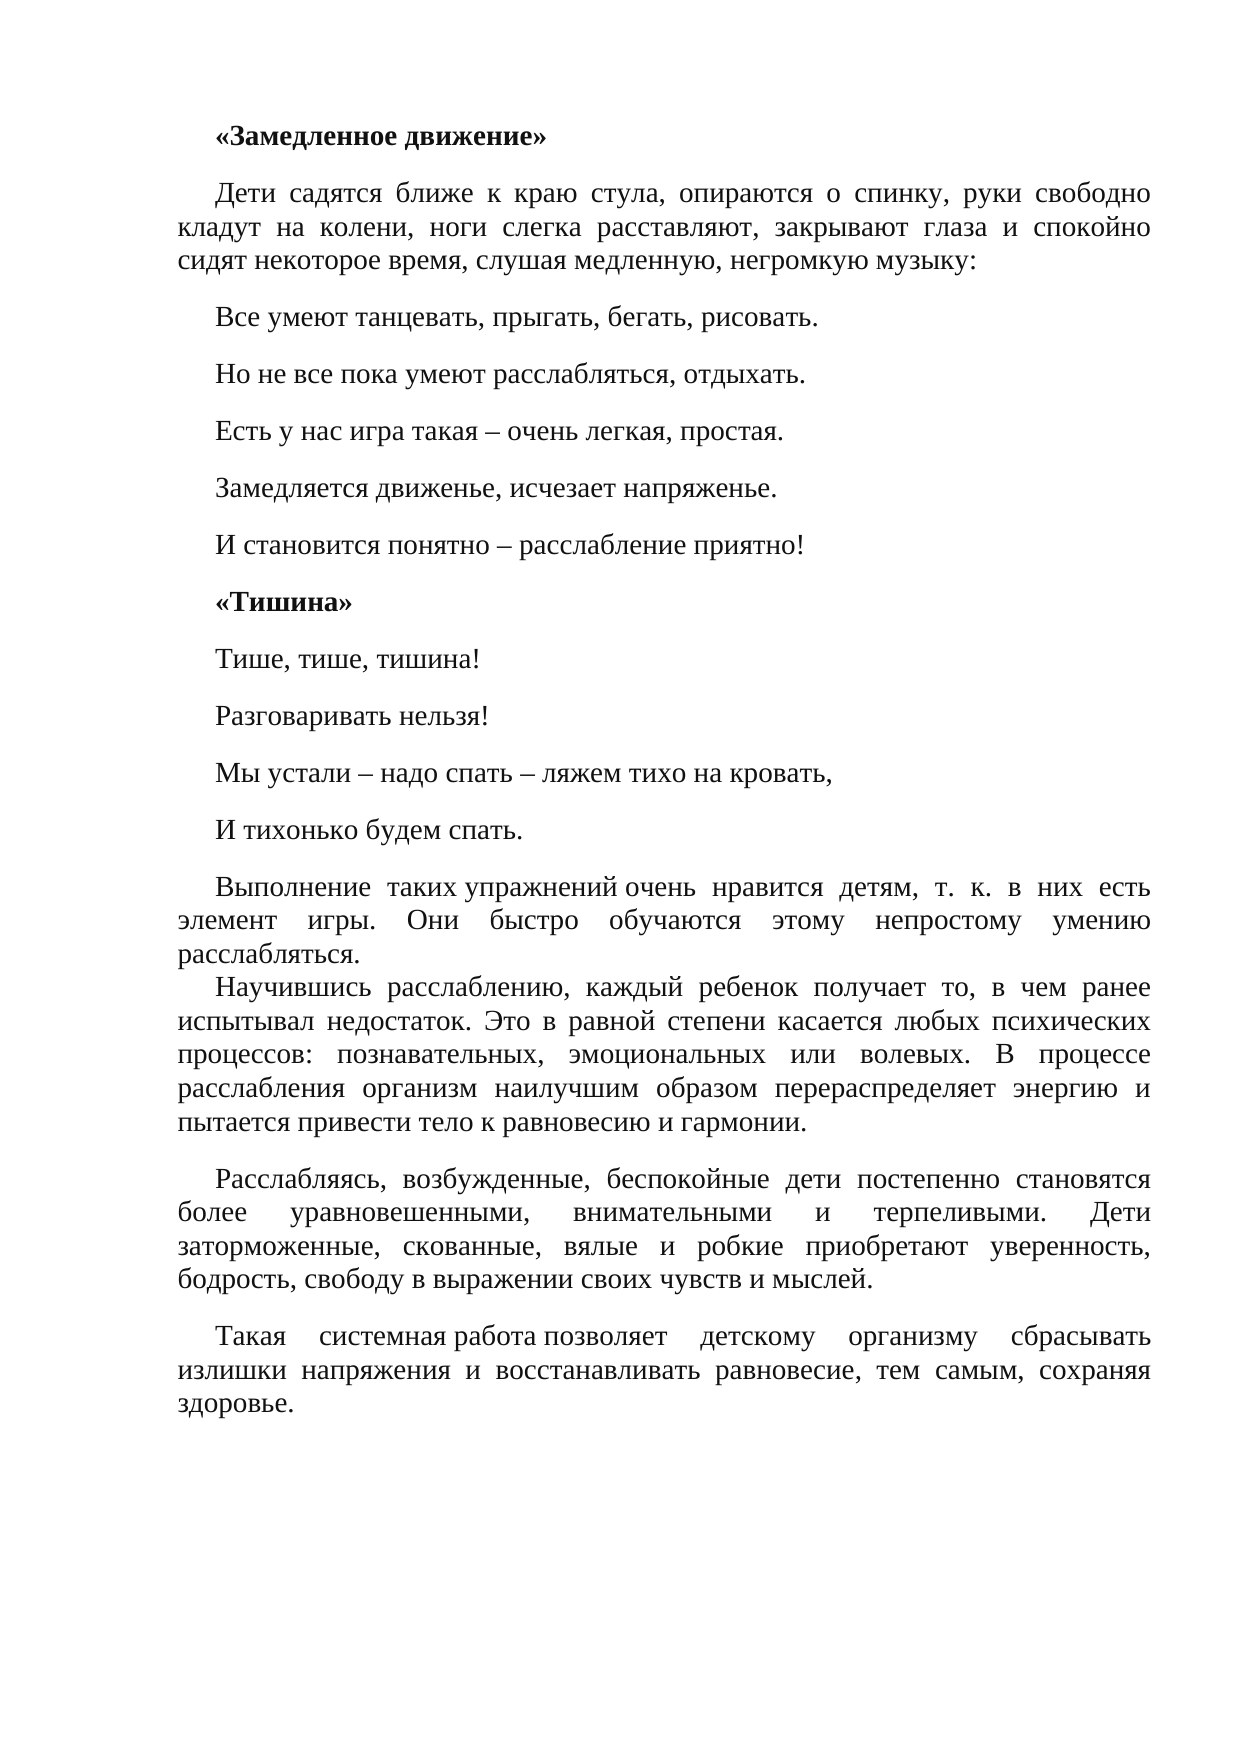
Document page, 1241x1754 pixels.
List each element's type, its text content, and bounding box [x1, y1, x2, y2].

text Дети садятся ближе к краю стула, опираются о спинку, руки свободно кладут на колени, ноги слегка расставляют, закрывают глаза и спокойно сидят некоторое время, слушая медленную, негромкую музыку: [177, 175, 1152, 276]
text Замедляется движенье, исчезает напряженье. [177, 470, 1152, 504]
text И тихонько будем спать. [177, 812, 1152, 846]
text Мы устали – надо спать – ляжем тихо на кровать, [177, 755, 1152, 788]
text Разговаривать нельзя! [177, 698, 1152, 732]
text «Замедленное движение» [177, 118, 1152, 152]
text И становится понятно – расслабление приятно! [177, 527, 1152, 561]
text Расслабляясь, возбужденные, беспокойные дети постепенно становятся более уравновешенными, внимательными и терпеливыми. Дети заторможенные, скованные, вялые и робкие приобретают уверенность, бодрость, свободу в выражении своих чувств и мыслей. [177, 1161, 1152, 1295]
text Выполнение таких упражнений очень нравится детям, т. к. в них есть элемент игры. Они быстро обучаются этому непростому умению расслабляться. [177, 869, 1152, 969]
text Научившись расслаблению, каждый ребенок получает то, в чем ранее испытывал недостаток. Это в равной степени касается любых психических процессов: познавательных, эмоциональных или волевых. В процессе расслабления организм наилучшим образом перераспределяет энергию и пытается привести тело к равновесию и гармонии. [177, 969, 1152, 1137]
text Но не все пока умеют расслабляться, отдыхать. [177, 356, 1152, 390]
text Такая системная работа позволяет детскому организму сбрасывать излишки напряжения и восстанавливать равновесие, тем самым, сохраняя здоровье. [177, 1318, 1152, 1419]
text «Тишина» [177, 584, 1152, 618]
text Все умеют танцевать, прыгать, бегать, рисовать. [177, 299, 1152, 333]
text Тише, тише, тишина! [177, 641, 1152, 674]
text Есть у нас игра такая – очень легкая, простая. [177, 413, 1152, 447]
